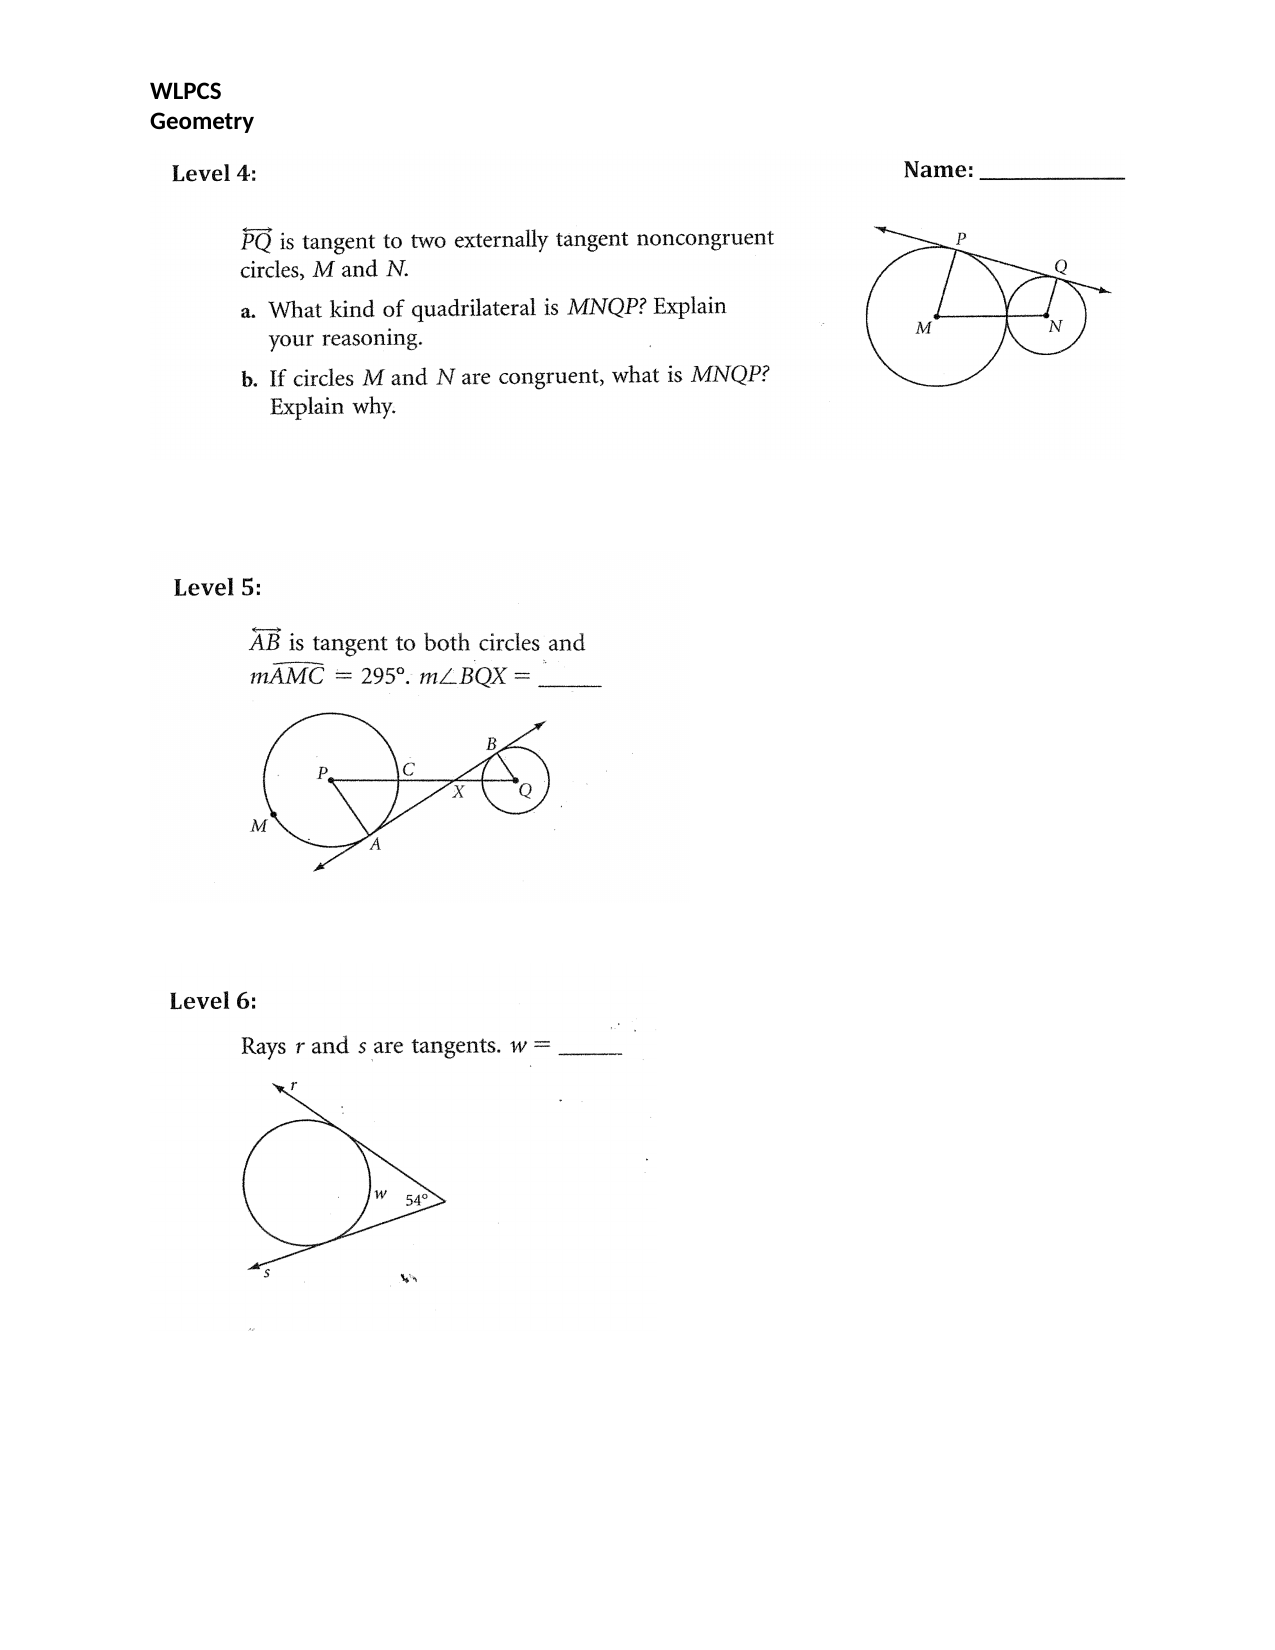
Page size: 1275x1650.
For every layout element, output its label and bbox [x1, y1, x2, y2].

picture [150, 551, 691, 903]
picture [150, 963, 658, 1331]
picture [150, 150, 1125, 460]
